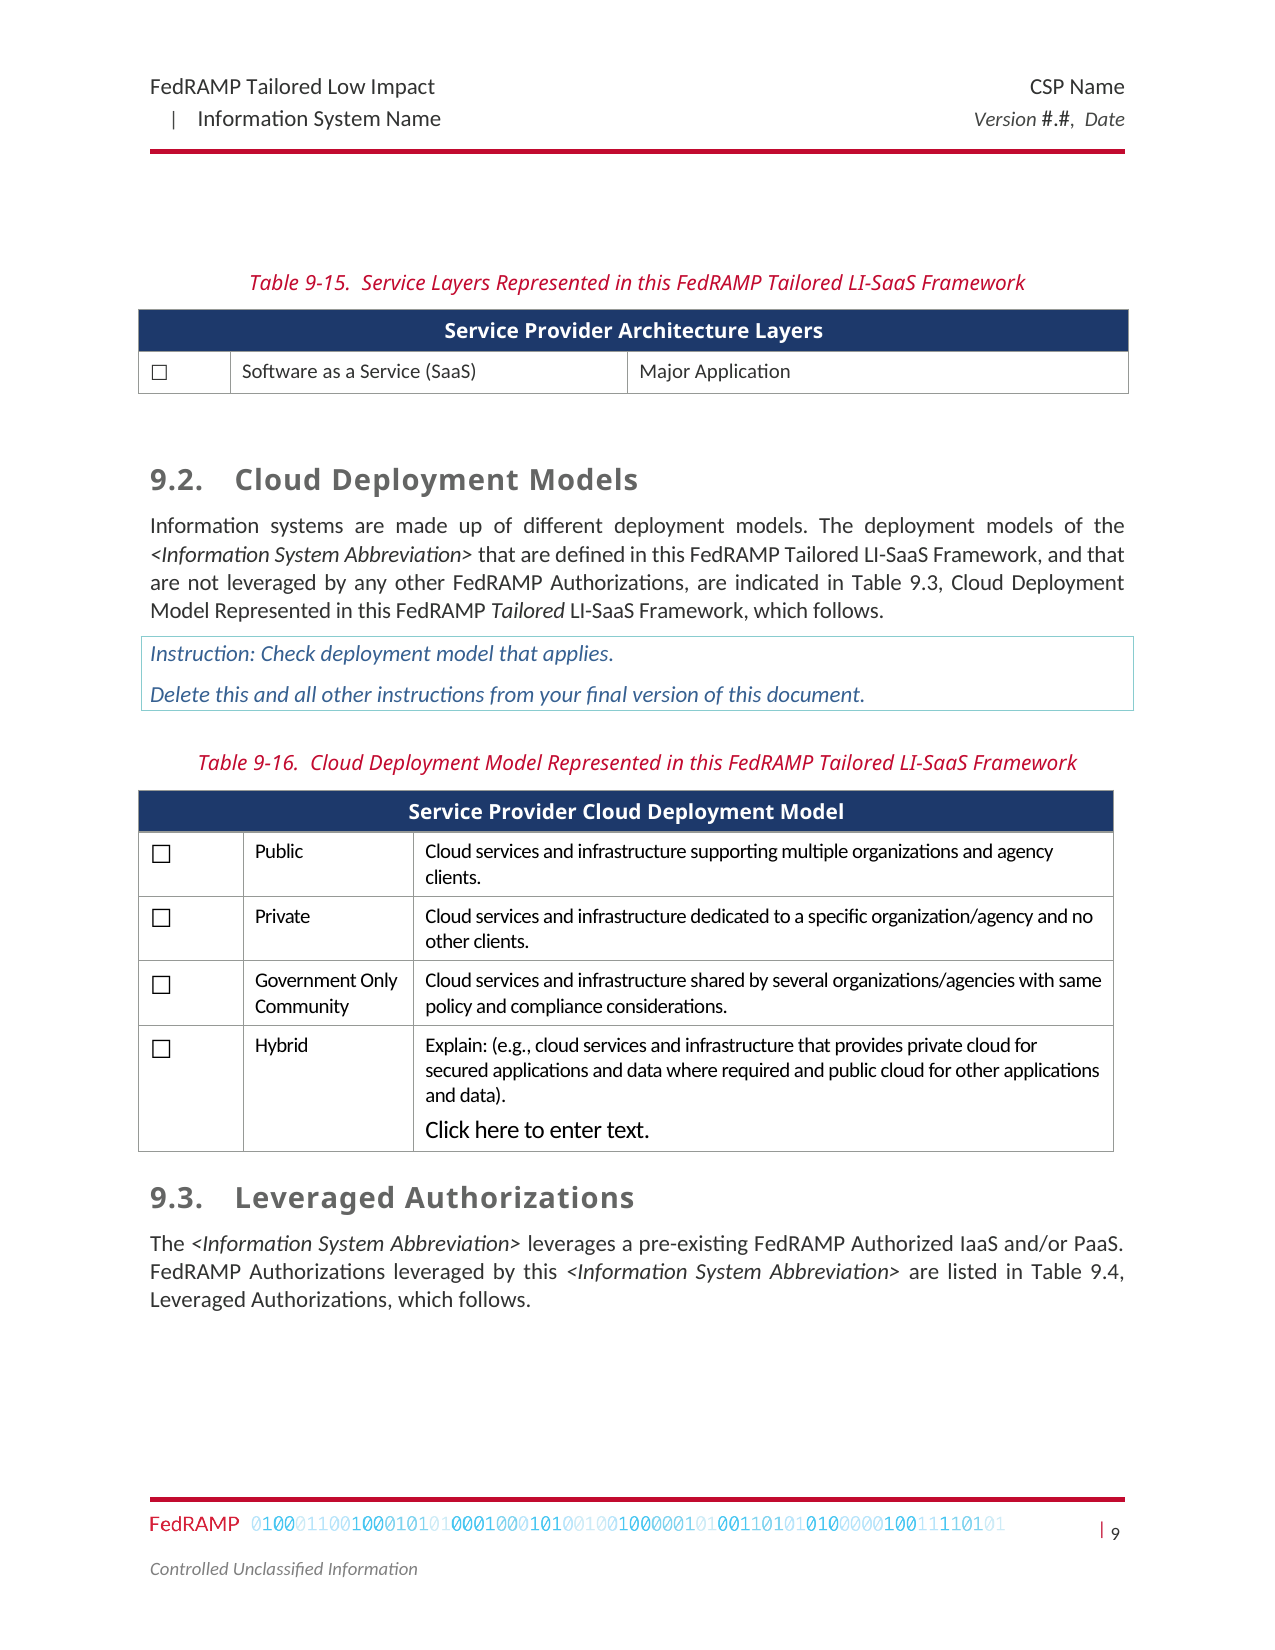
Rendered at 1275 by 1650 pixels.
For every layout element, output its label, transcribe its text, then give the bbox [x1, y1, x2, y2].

table_cell Public [244, 833, 413, 896]
table_cell Cloud services and infrastructure supporting multiple organizations and agency clients. [414, 833, 1113, 896]
table_cell Cloud services and infrastructure dedicated to a specific organization/agency and no other clients. [414, 897, 1113, 960]
text The <Information System Abbreviation> leverages a pre-existing FedRAMP Authorized IaaS and/or PaaS. FedRAMP Authorizations leveraged by this <Information System Abbreviation> are listed in Table 9.4, Leveraged Authorizations, which follows. [150, 1229, 1125, 1313]
subtitle Leveraged Authorizations [150, 1177, 1125, 1217]
table_cell Cloud services and infrastructure shared by several organizations/agencies with same policy and compliance considerations. [414, 961, 1113, 1024]
text Information systems are made up of different deployment models. The deployment models of the <Information System Abbreviation> that are defined in this FedRAMP Tailored LI-SaaS Framework, and that are not leveraged by any other FedRAMP Authorizations, are indicated in Table 9.3, Cloud Deployment Model Represented in this FedRAMP Tailored LI-SaaS Framework, which follows. [150, 512, 1125, 624]
table_cell ☐ [139, 352, 230, 393]
table_header Service Provider Cloud Deployment Model [139, 791, 1113, 831]
table_cell Software as a Service (SaaS) [231, 352, 627, 393]
picture [150, 1514, 1005, 1540]
table_cell [139, 1026, 243, 1151]
table_cell [139, 961, 243, 1024]
table_header Service Provider Architecture Layers [139, 310, 1128, 351]
table_cell [139, 897, 243, 960]
text Instruction: Check deployment model that applies. [142, 637, 1133, 667]
table_cell Major Application [628, 352, 1128, 393]
table_cell Private [244, 897, 413, 960]
text Delete this and all other instructions from your final version of this document. [142, 677, 1133, 710]
table_cell Government Only Community [244, 961, 413, 1024]
table_cell Explain: (e.g., cloud services and infrastructure that provides private cloud for secured applications and data where required and public cloud for other applications and data). [414, 1026, 1113, 1151]
table_cell [139, 833, 243, 896]
subtitle Cloud Deployment Models [150, 459, 1125, 499]
table_cell Hybrid [244, 1026, 413, 1151]
